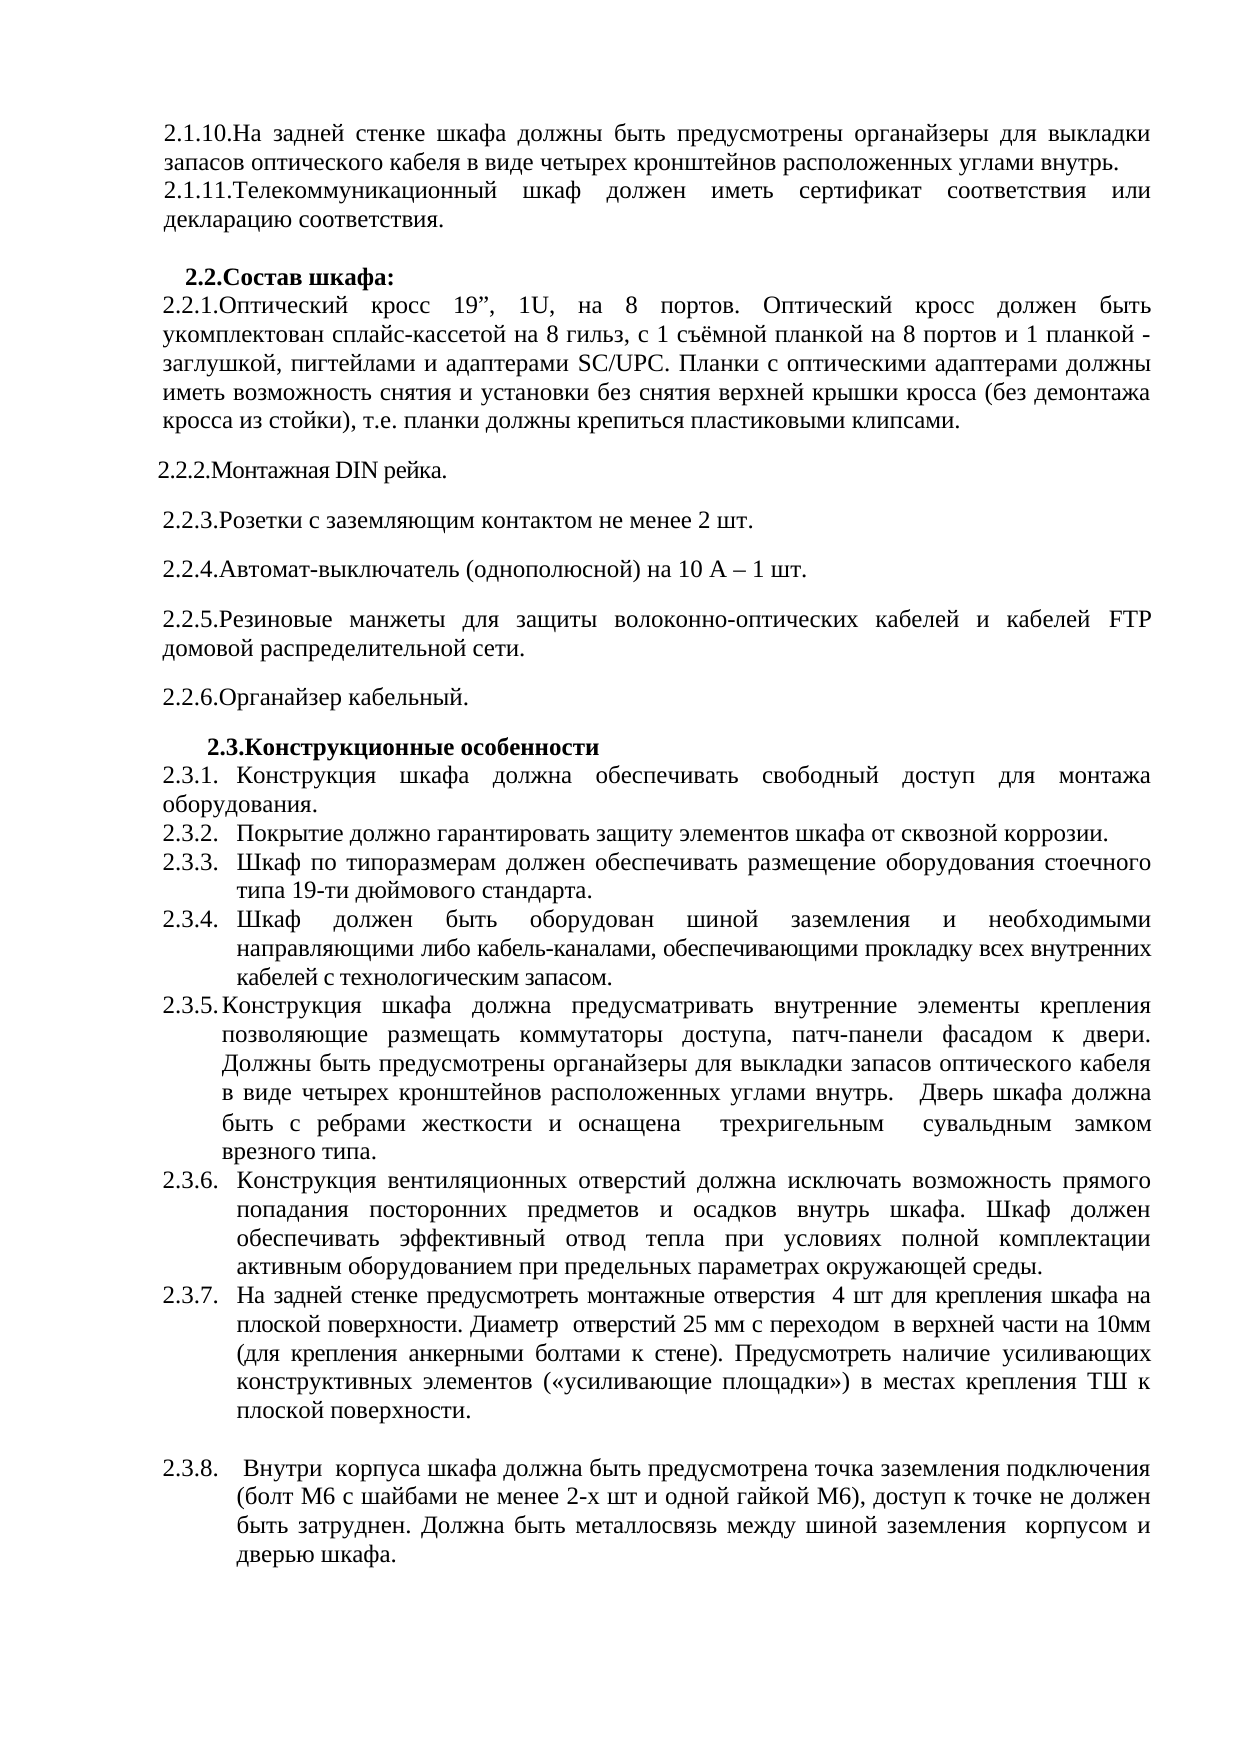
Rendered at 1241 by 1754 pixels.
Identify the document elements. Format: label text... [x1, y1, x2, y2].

list Конструкция шкафа должна предусматривать внутренние элементы крепления позволяющие размещать коммутаторы доступа, патч-панели фасадом к двери. Должны быть предусмотрены органайзеры для выкладки запасов оптического кабеля в виде четырех кронштейнов расположенных углами внутрь. Дверь шкафа должна быть с ребрами жесткости и оснащена трехригельным сувальдным замком врезного типа. [162, 991, 1152, 1165]
text 2.1.11.Телекоммуникационный шкаф должен иметь сертификат соответствия или декларацию соответствия. [164, 176, 1152, 233]
text 2.2.2.Монтажная DIN рейка. [89, 455, 1152, 484]
list На задней стенке предусмотреть монтажные отверстия 4 шт для крепления шкафа на плоской поверхности. Диаметр отверстий 25 мм с переходом в верхней части на 10мм (для крепления анкерными болтами к стене). Предусмотреть наличие усиливающих конструктивных элементов («усиливающие площадки») в местах крепления ТШ к плоской поверхности. [162, 1280, 1152, 1424]
text 2.2.Состав шкафа: [185, 262, 1152, 291]
list Конструкция вентиляционных отверстий должна исключать возможность прямого попадания посторонних предметов и осадков внутрь шкафа. Шкаф должен обеспечивать эффективный отвод тепла при условиях полной комплектации активным оборудованием при предельных параметрах окружающей среды. [162, 1165, 1152, 1280]
list Внутри корпуса шкафа должна быть предусмотрена точка заземления подключения (болт М6 с шайбами не менее 2-х шт и одной гайкой М6), доступ к точке не должен быть затруднен. Должна быть металлосвязь между шиной заземления корпусом и дверью шкафа. [162, 1453, 1152, 1568]
text 2.1.10.На задней стенке шкафа должны быть предусмотрены органайзеры для выкладки запасов оптического кабеля в виде четырех кронштейнов расположенных углами внутрь. [164, 118, 1152, 176]
list Покрытие должно гарантировать защиту элементов шкафа от сквозной коррозии. [162, 818, 1152, 847]
list Шкаф по типоразмерам должен обеспечивать размещение оборудования стоечного типа 19-ти дюймового стандарта. [162, 847, 1152, 904]
text 2.3.Конструкционные особенности [126, 732, 1152, 761]
list Шкаф должен быть оборудован шиной заземления и необходимыми направляющими либо кабель-каналами, обеспечивающими прокладку всех внутренних кабелей с технологическим запасом. [162, 904, 1152, 991]
text 2.2.4.Автомат-выключатель (однополюсной) на 10 А – 1 шт. [89, 554, 1152, 583]
text 2.2.1.Оптический кросс 19”, 1U, на 8 портов. Оптический кросс должен быть укомплектован сплайс-кассетой на 8 гильз, с 1 съёмной планкой на 8 портов и 1 планкой - заглушкой, пигтейлами и адаптерами SC/UPC. Планки с оптическими адаптерами должны иметь возможность снятия и установки без снятия верхней крышки кросса (без демонтажа кросса из стойки), т.е. планки должны крепиться пластиковыми клипсами. [162, 291, 1152, 434]
text 2.2.5.Резиновые манжеты для защиты волоконно-оптических кабелей и кабелей FTP домовой распределительной сети. [162, 604, 1152, 661]
list Конструкция шкафа должна обеспечивать свободный доступ для монтажа оборудования. [162, 761, 1152, 818]
text 2.2.6.Органайзер кабельный. [162, 682, 1152, 711]
text 2.2.3.Розетки с заземляющим контактом не менее 2 шт. [89, 505, 1152, 533]
